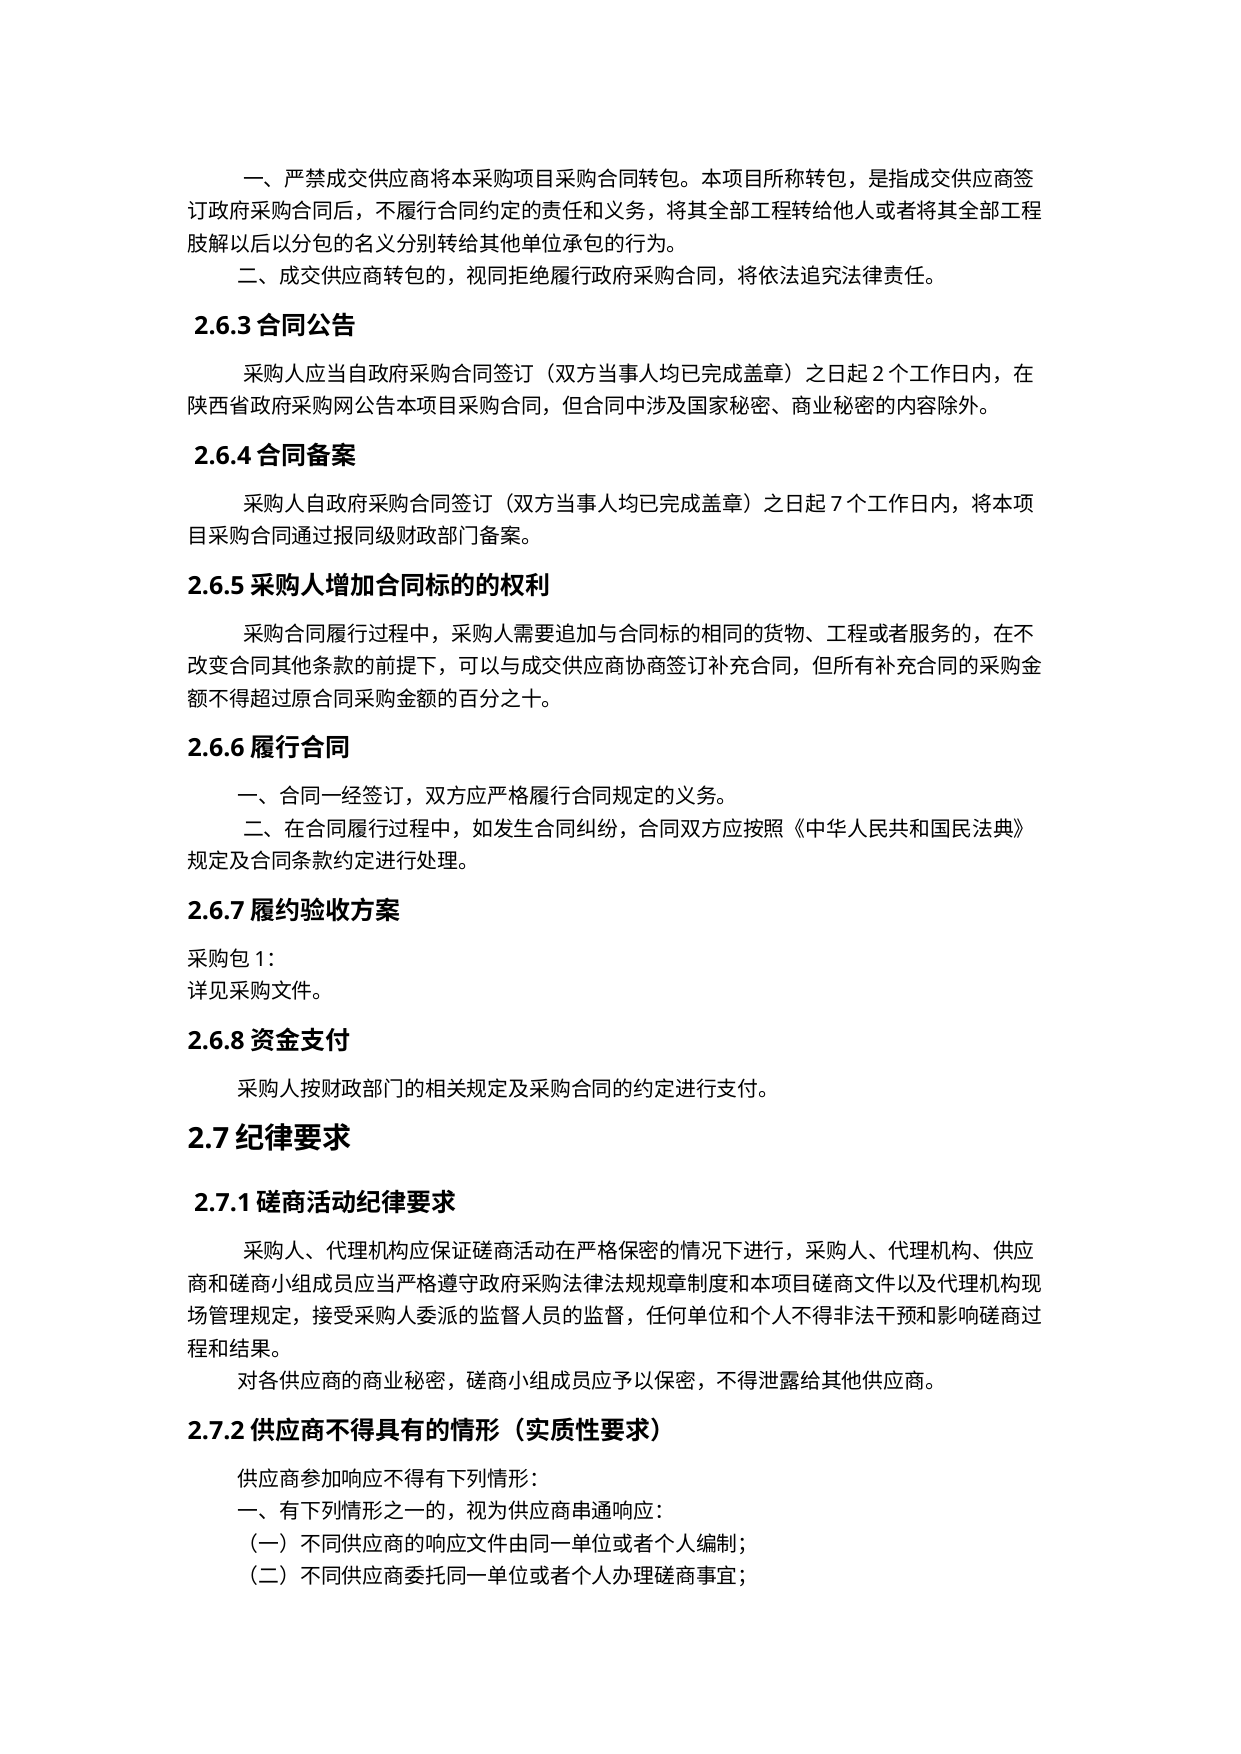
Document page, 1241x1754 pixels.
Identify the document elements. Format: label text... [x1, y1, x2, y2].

text 采购人按财政部门的相关规定及采购合同的约定进行支付。 [187, 1072, 1053, 1104]
text （一）不同供应商的响应文件由同一单位或者个人编制； [187, 1527, 1053, 1559]
text 采购包1： [187, 942, 1053, 974]
text 2.7纪律要求 [187, 1104, 1053, 1169]
text 2.6.3合同公告 [187, 292, 1053, 357]
text 一、严禁成交供应商将本采购项目采购合同转包。本项目所称转包，是指成交供应商签订政府采购合同后，不履行合同约定的责任和义务，将其全部工程转给他人或者将其全部工程肢解以后以分包的名义分别转给其他单位承包的行为。 [187, 162, 1053, 259]
text 二、成交供应商转包的，视同拒绝履行政府采购合同，将依法追究法律责任。 [187, 259, 1053, 292]
text 采购人、代理机构应保证磋商活动在严格保密的情况下进行，采购人、代理机构、供应商和磋商小组成员应当严格遵守政府采购法律法规规章制度和本项目磋商文件以及代理机构现场管理规定，接受采购人委派的监督人员的监督，任何单位和个人不得非法干预和影响磋商过程和结果。 [187, 1234, 1053, 1364]
text 一、合同一经签订，双方应严格履行合同规定的义务。 [187, 779, 1053, 812]
text 2.6.7履约验收方案 [187, 877, 1053, 942]
text 一、有下列情形之一的，视为供应商串通响应： [187, 1494, 1053, 1527]
text 采购合同履行过程中，采购人需要追加与合同标的相同的货物、工程或者服务的，在不改变合同其他条款的前提下，可以与成交供应商协商签订补充合同，但所有补充合同的采购金额不得超过原合同采购金额的百分之十。 [187, 617, 1053, 714]
text 2.6.8资金支付 [187, 1007, 1053, 1072]
text 2.6.5采购人增加合同标的的权利 [187, 552, 1053, 617]
text 对各供应商的商业秘密，磋商小组成员应予以保密，不得泄露给其他供应商。 [187, 1364, 1053, 1397]
text 详见采购文件。 [187, 974, 1053, 1007]
text 采购人自政府采购合同签订（双方当事人均已完成盖章）之日起7个工作日内，将本项目采购合同通过报同级财政部门备案。 [187, 487, 1053, 552]
text 二、在合同履行过程中，如发生合同纠纷，合同双方应按照《中华人民共和国民法典》规定及合同条款约定进行处理。 [187, 812, 1053, 877]
text 2.6.4合同备案 [187, 422, 1053, 487]
text 2.7.1磋商活动纪律要求 [187, 1169, 1053, 1234]
text 2.7.2供应商不得具有的情形（实质性要求） [187, 1397, 1053, 1462]
text （二）不同供应商委托同一单位或者个人办理磋商事宜； [187, 1559, 1053, 1592]
text 供应商参加响应不得有下列情形： [187, 1462, 1053, 1494]
text 采购人应当自政府采购合同签订（双方当事人均已完成盖章）之日起2个工作日内，在陕西省政府采购网公告本项目采购合同，但合同中涉及国家秘密、商业秘密的内容除外。 [187, 357, 1053, 422]
text 2.6.6履行合同 [187, 714, 1053, 779]
